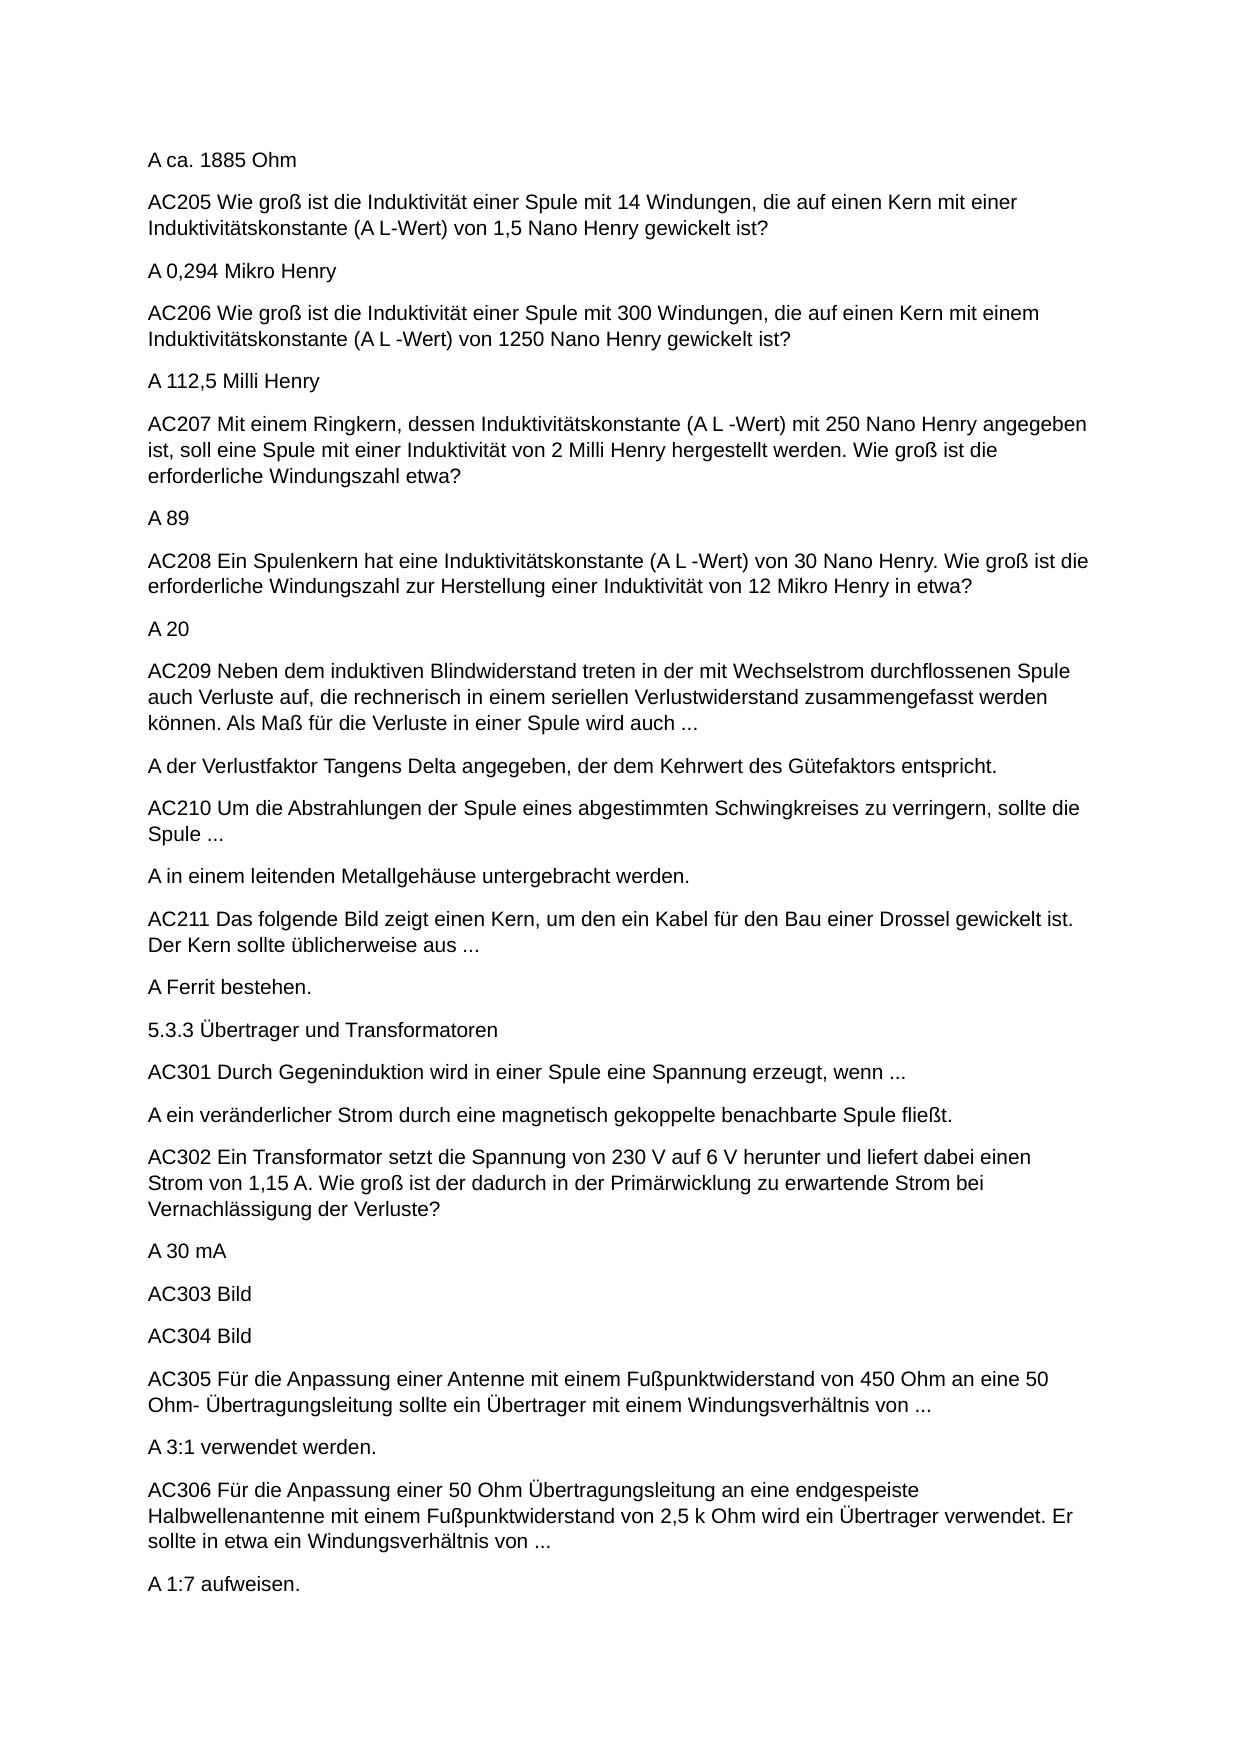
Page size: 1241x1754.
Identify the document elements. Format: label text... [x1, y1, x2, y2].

text A ein veränderlicher Strom durch eine magnetisch gekoppelte benachbarte Spule fließt. [148, 1103, 1093, 1127]
text AC210 Um die Abstrahlungen der Spule eines abgestimmten Schwingkreises zu verringern, sollte die Spule ... [148, 796, 1093, 846]
text AC305 Für die Anpassung einer Antenne mit einem Fußpunktwiderstand von 450 Ohm an eine 50 Ohm- Übertragungsleitung sollte ein Übertrager mit einem Windungsverhältnis von ... [148, 1367, 1093, 1417]
text A 3:1 verwendet werden. [148, 1435, 1093, 1459]
text AC207 Mit einem Ringkern, dessen Induktivitätskonstante (A L -Wert) mit 250 Nano Henry angegeben ist, soll eine Spule mit einer Induktivität von 2 Milli Henry hergestellt werden. Wie groß ist die erforderliche Windungszahl etwa? [148, 412, 1093, 487]
text 5.3.3 Übertrager und Transformatoren [148, 1018, 1093, 1042]
text AC303 Bild [148, 1282, 1093, 1306]
text A der Verlustfaktor Tangens Delta angegeben, der dem Kehrwert des Gütefaktors entspricht. [148, 753, 1093, 777]
text AC206 Wie groß ist die Induktivität einer Spule mit 300 Windungen, die auf einen Kern mit einem Induktivitätskonstante (A L -Wert) von 1250 Nano Henry gewickelt ist? [148, 301, 1093, 351]
text A ca. 1885 Ohm [148, 148, 1093, 172]
text AC211 Das folgende Bild zeigt einen Kern, um den ein Kabel für den Bau einer Drossel gewickelt ist. Der Kern sollte üblicherweise aus ... [148, 907, 1093, 957]
text A Ferrit bestehen. [148, 975, 1093, 999]
text AC205 Wie groß ist die Induktivität einer Spule mit 14 Windungen, die auf einen Kern mit einer Induktivitätskonstante (A L-Wert) von 1,5 Nano Henry gewickelt ist? [148, 190, 1093, 240]
text A 30 mA [148, 1239, 1093, 1263]
text AC306 Für die Anpassung einer 50 Ohm Übertragungsleitung an eine endgespeiste Halbwellenantenne mit einem Fußpunktwiderstand von 2,5 k Ohm wird ein Übertrager verwendet. Er sollte in etwa ein Windungsverhältnis von ... [148, 1478, 1093, 1553]
text AC302 Ein Transformator setzt die Spannung von 230 V auf 6 V herunter und liefert dabei einen Strom von 1,15 A. Wie groß ist der dadurch in der Primärwicklung zu erwartende Strom bei Vernachlässigung der Verluste? [148, 1145, 1093, 1221]
text A 0,294 Mikro Henry [148, 258, 1093, 282]
text A 1:7 aufweisen. [148, 1572, 1093, 1596]
text A 20 [148, 617, 1093, 641]
text A 112,5 Milli Henry [148, 369, 1093, 393]
text A 89 [148, 506, 1093, 530]
text AC304 Bild [148, 1324, 1093, 1348]
text AC209 Neben dem induktiven Blindwiderstand treten in der mit Wechselstrom durchflossenen Spule auch Verluste auf, die rechnerisch in einem seriellen Verlustwiderstand zusammengefasst werden können. Als Maß für die Verluste in einer Spule wird auch ... [148, 659, 1093, 735]
text A in einem leitenden Metallgehäuse untergebracht werden. [148, 864, 1093, 888]
text AC208 Ein Spulenkern hat eine Induktivitätskonstante (A L -Wert) von 30 Nano Henry. Wie groß ist die erforderliche Windungszahl zur Herstellung einer Induktivität von 12 Mikro Henry in etwa? [148, 548, 1093, 598]
text AC301 Durch Gegeninduktion wird in einer Spule eine Spannung erzeugt, wenn ... [148, 1060, 1093, 1084]
